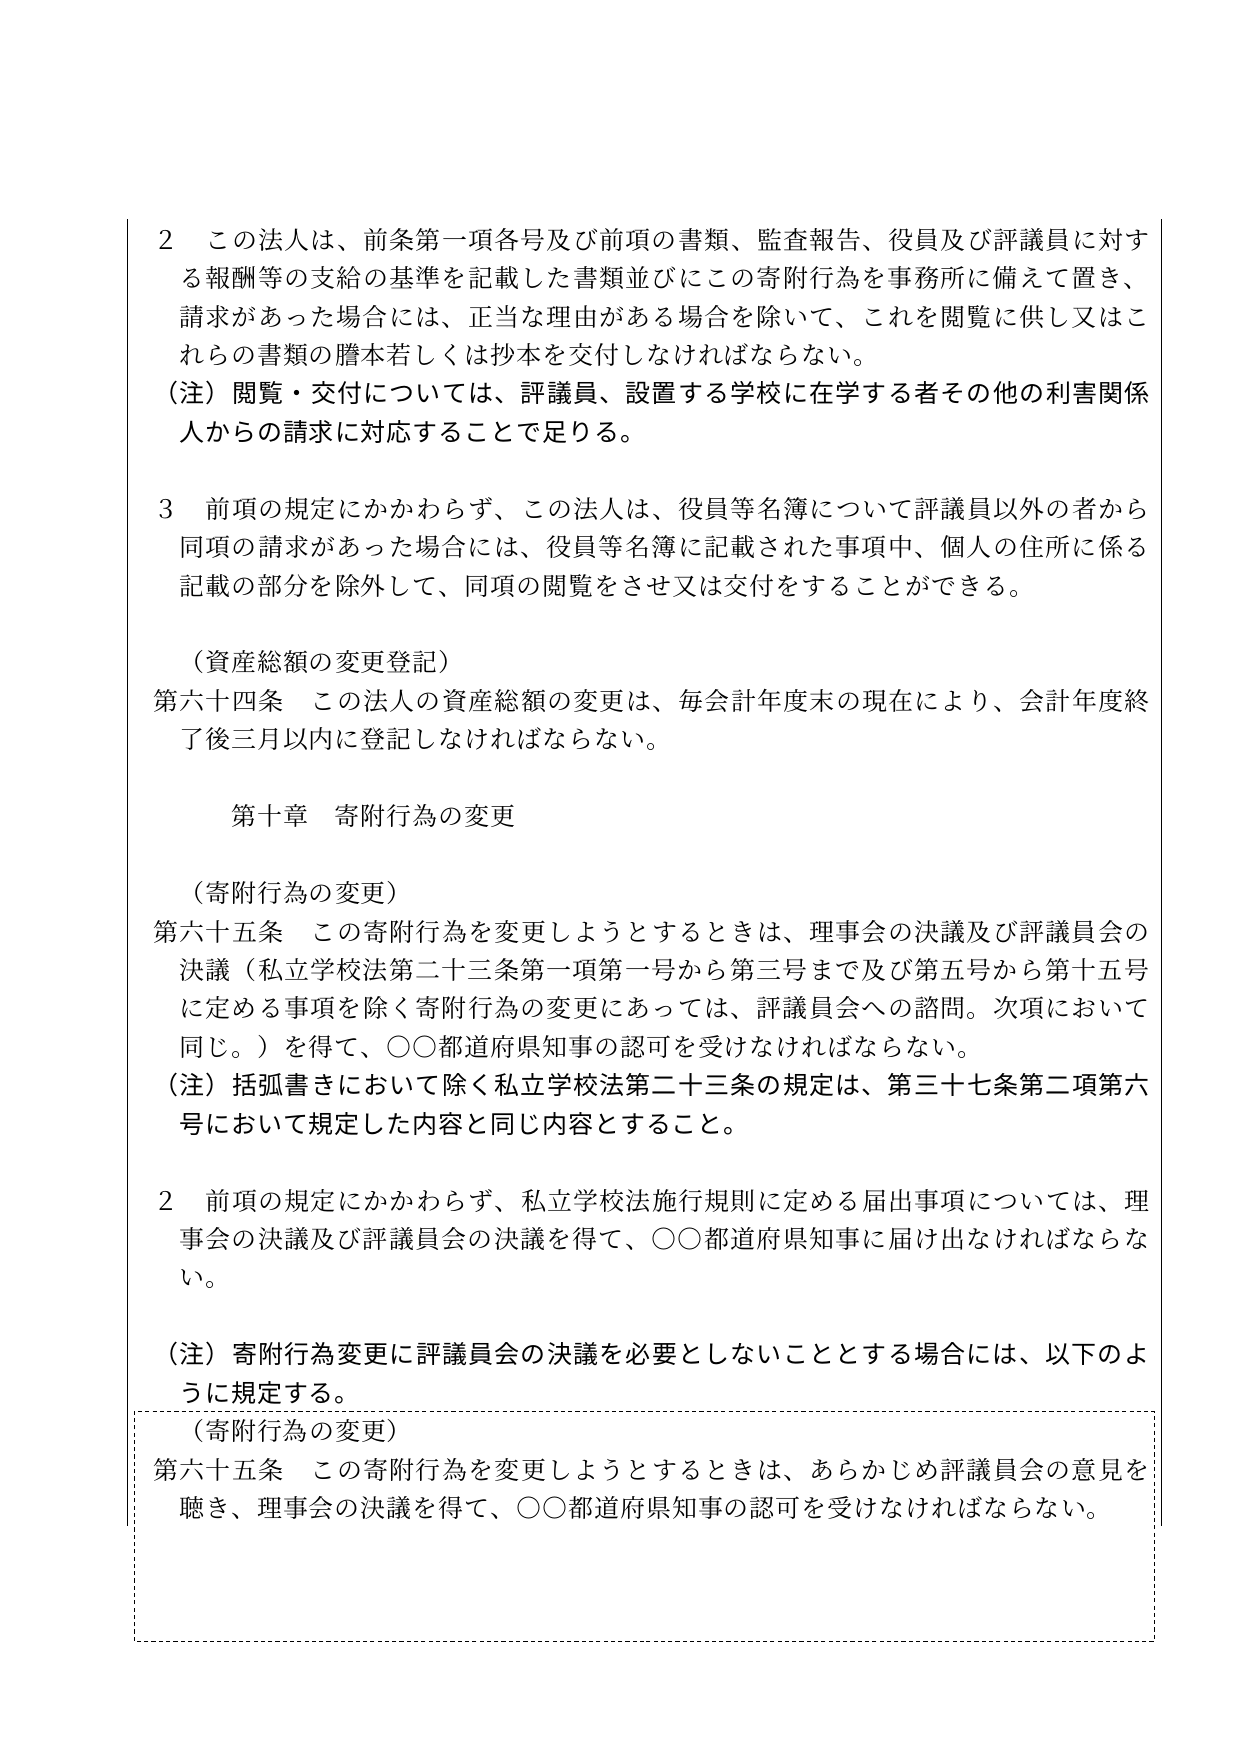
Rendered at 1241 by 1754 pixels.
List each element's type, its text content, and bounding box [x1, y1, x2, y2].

table_cell ２ この法人は、前条第一項各号及び前項の書類、監査報告、役員及び評議員に対する報酬等の支給の基準を記載した書類並びにこの寄附行為を事務所に備えて置き、請求があった場合には、正当な理由がある場合を除いて、これを閲覧に供し又はこれらの書類の謄本若しくは抄本を交付しなければならない。 （注）閲覧・交付については、評議員、設置する学校に在学する者その他の利害関係人からの請求に対応することで足りる。 [128, 219, 1161, 488]
table_cell ３ 前項の規定にかかわらず、この法人は、役員等名簿について評議員以外の者から同項の請求があった場合には、役員等名簿に記載された事項中、個人の住所に係る記載の部分を除外して、同項の閲覧をさせ又は交付をすることができる。 [128, 488, 1161, 642]
table_cell （資産総額の変更登記） 第六十四条 この法人の資産総額の変更は、毎会計年度末の現在により、会計年度終了後三月以内に登記しなければならない。 [128, 642, 1161, 796]
table_cell （寄附行為の変更） 第六十五条 この寄附行為を変更しようとするときは、理事会の決議及び評議員会の決議（私立学校法第二十三条第一項第一号から第三号まで及び第五号から第十五号に定める事項を除く寄附行為の変更にあっては、評議員会への諮問。次項において同じ。）を得て、○○都道府県知事の認可を受けなければならない。 （注）括弧書きにおいて除く私立学校法第二十三条の規定は、第三十七条第二項第六号において規定した内容と同じ内容とすること。 [128, 873, 1161, 1180]
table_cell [128, 1180, 1161, 1526]
table_cell 第十章 寄附行為の変更 [128, 796, 1161, 872]
